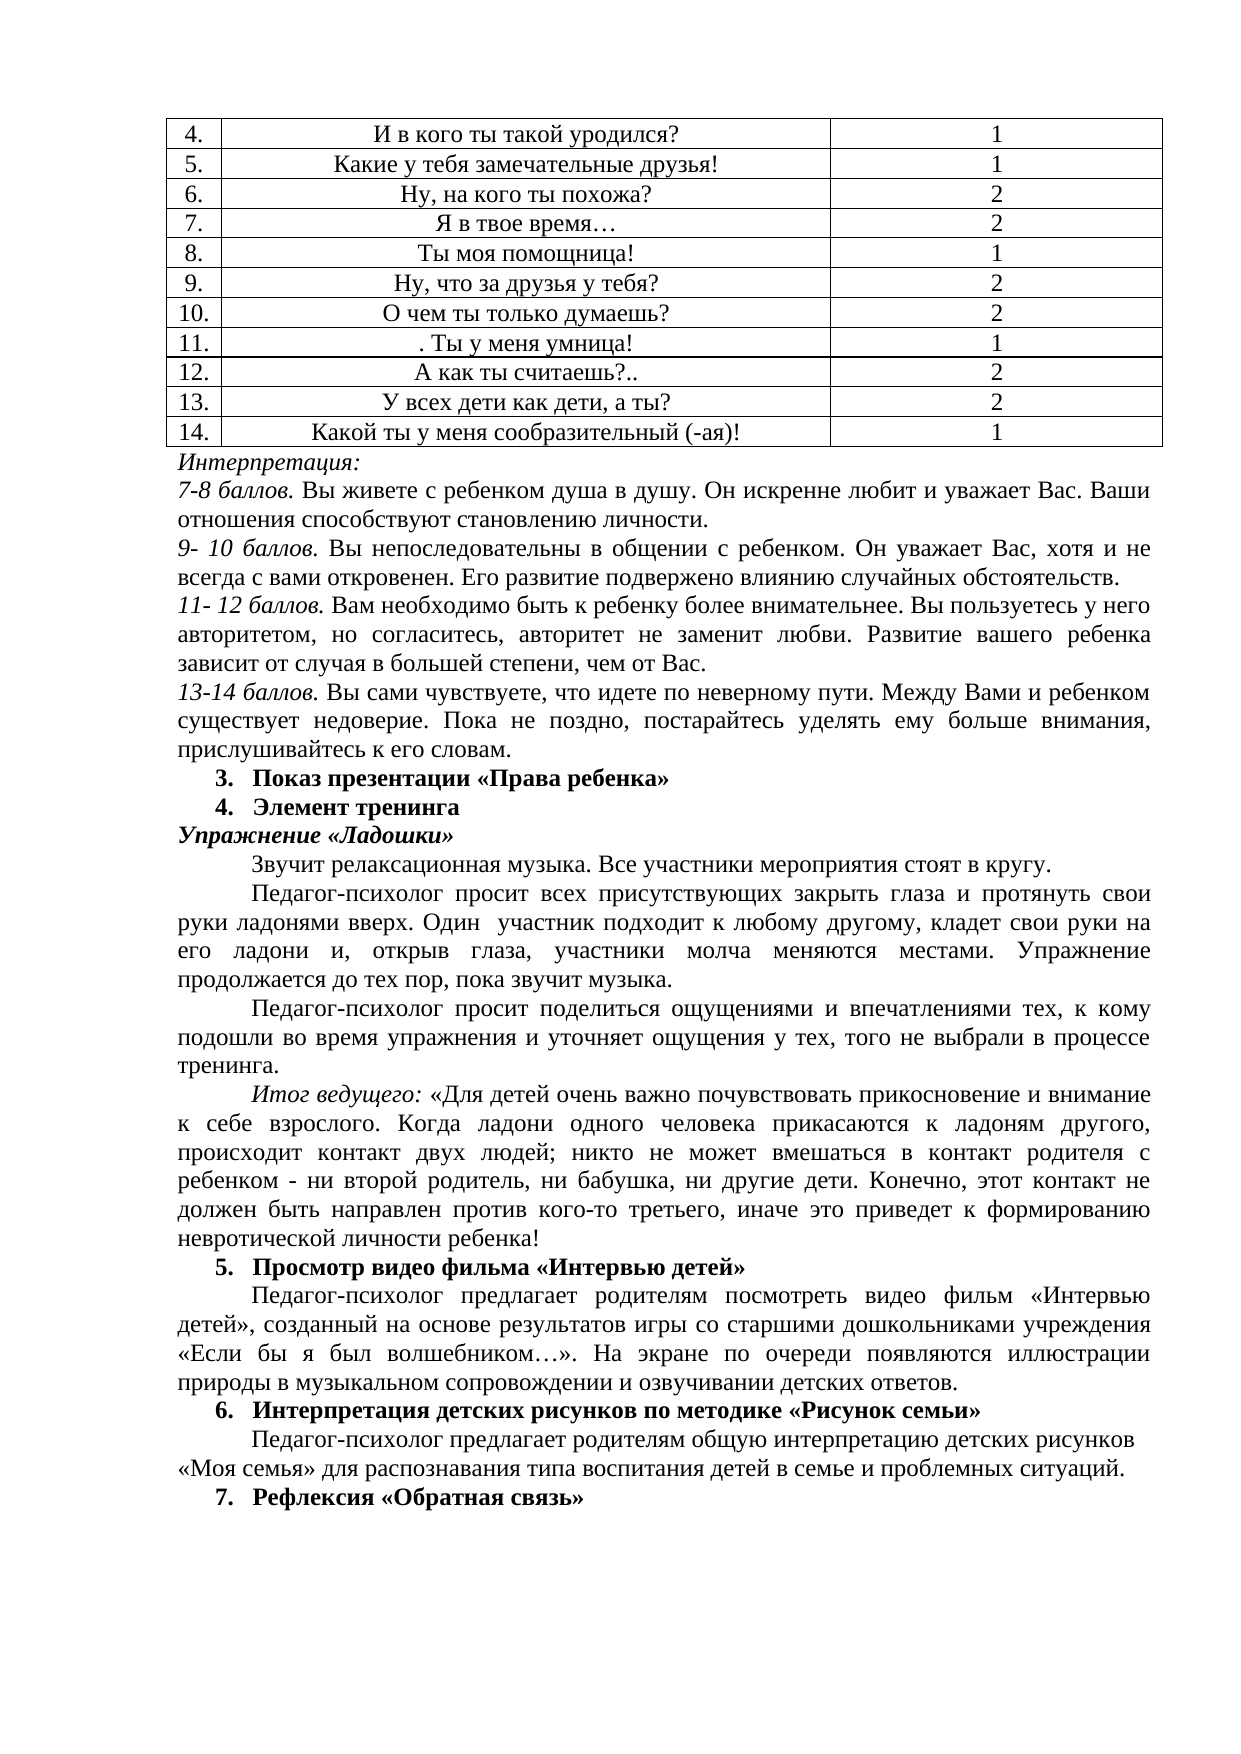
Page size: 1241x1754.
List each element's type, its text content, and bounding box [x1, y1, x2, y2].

list Интерпретация детских рисунков по методике «Рисунок семьи» [215, 1396, 1152, 1424]
table_cell 11. [167, 328, 221, 356]
text Педагог-психолог просит всех присутствующих закрыть глаза и протянуть свои руки ладонями вверх. Один участник подходит к любому другому, кладет свои руки на его ладони и, открыв глаза, участники молча меняются местами. Упражнение продолжается до тех пор, пока звучит музыка. [177, 878, 1152, 993]
table_cell 1 [831, 417, 1162, 446]
list Просмотр видео фильма «Интервью детей» [215, 1252, 1152, 1281]
text Итог ведущего: «Для детей очень важно почувствовать прикосновение и внимание к себе взрослого. Когда ладони одного человека прикасаются к ладоням другого, происходит контакт двух людей; никто не может вмешаться в контакт родителя с ребенком - ни второй родитель, ни бабушка, ни другие дети. Конечно, этот контакт не должен быть направлен против кого-то третьего, иначе это приведет к формированию невротической личности ребенка! [177, 1079, 1152, 1252]
table_cell Я в твое время… [222, 209, 830, 237]
table_cell И в кого ты такой уродился? [222, 119, 830, 148]
table_cell 10. [167, 298, 221, 327]
table_cell . Ты у меня умница! [222, 328, 830, 356]
table_cell Ну, на кого ты похожа? [222, 179, 830, 207]
table_cell 1 [831, 149, 1162, 178]
table_cell 1 [831, 238, 1162, 267]
text 9- 10 баллов. Вы непоследовательны в общении с ребенком. Он уважает Вас, хотя и не всегда с вами откровенен. Его развитие подвержено влиянию случайных обстоятельств. [177, 533, 1152, 591]
table_cell А как ты считаешь?.. [222, 358, 830, 386]
table_cell 2 [831, 179, 1162, 207]
table_cell 12. [167, 358, 221, 386]
table_cell 2 [831, 358, 1162, 386]
table_cell Какой ты у меня сообразительный (-ая)! [222, 417, 830, 446]
table_cell 9. [167, 268, 221, 297]
table_cell У всех дети как дети, а ты? [222, 387, 830, 416]
text Педагог-психолог просит поделиться ощущениями и впечатлениями тех, к кому подошли во время упражнения и уточняет ощущения у тех, того не выбрали в процессе тренинга. [177, 993, 1152, 1079]
list Показ презентации «Права ребенка» [215, 763, 1152, 792]
table_cell Какие у тебя замечательные друзья! [222, 149, 830, 178]
table_cell 1 [831, 119, 1162, 148]
table_cell 6. [167, 179, 221, 207]
text Упражнение «Ладошки» [177, 821, 1152, 849]
table_cell 2 [831, 298, 1162, 327]
text Звучит релаксационная музыка. Все участники мероприятия стоят в кругу. [177, 849, 1152, 878]
table_cell 4. [167, 119, 221, 148]
table_cell 5. [167, 149, 221, 178]
table_cell 1 [831, 328, 1162, 356]
table_cell Ну, что за друзья у тебя? [222, 268, 830, 297]
list Рефлексия «Обратная связь» [215, 1482, 1152, 1511]
table_cell 7. [167, 209, 221, 237]
table_cell О чем ты только думаешь? [222, 298, 830, 327]
table_cell 2 [831, 209, 1162, 237]
table_cell 2 [831, 387, 1162, 416]
table_cell 13. [167, 387, 221, 416]
table_cell 14. [167, 417, 221, 446]
text Педагог-психолог предлагает родителям общую интерпретацию детских рисунков [251, 1424, 1152, 1453]
text 13-14 баллов. Вы сами чувствуете, что идете по неверному пути. Между Вами и ребенком существует недоверие. Пока не поздно, постарайтесь уделять ему больше внимания, прислушивайтесь к его словам. [177, 677, 1152, 763]
text 11- 12 баллов. Вам необходимо быть к ребенку более внимательнее. Вы пользуетесь у него авторитетом, но согласитесь, авторитет не заменит любви. Развитие вашего ребенка зависит от случая в большей степени, чем от Вас. [177, 591, 1152, 677]
text «Моя семья» для распознавания типа воспитания детей в семье и проблемных ситуаций. [177, 1453, 1152, 1482]
table_cell 8. [167, 238, 221, 267]
table_cell Ты моя помощница! [222, 238, 830, 267]
text 7-8 баллов. Вы живете с ребенком душа в душу. Он искренне любит и уважает Вас. Ваши отношения способствуют становлению личности. [177, 476, 1152, 533]
text Педагог-психолог предлагает родителям посмотреть видео фильм «Интервью детей», созданный на основе результатов игры со старшими дошкольниками учреждения «Если бы я был волшебником…». На экране по очереди появляются иллюстрации природы в музыкальном сопровождении и озвучивании детских ответов. [177, 1281, 1152, 1396]
table_cell 2 [831, 268, 1162, 297]
list Элемент тренинга [215, 792, 1152, 821]
text Интерпретация: [177, 447, 1152, 476]
